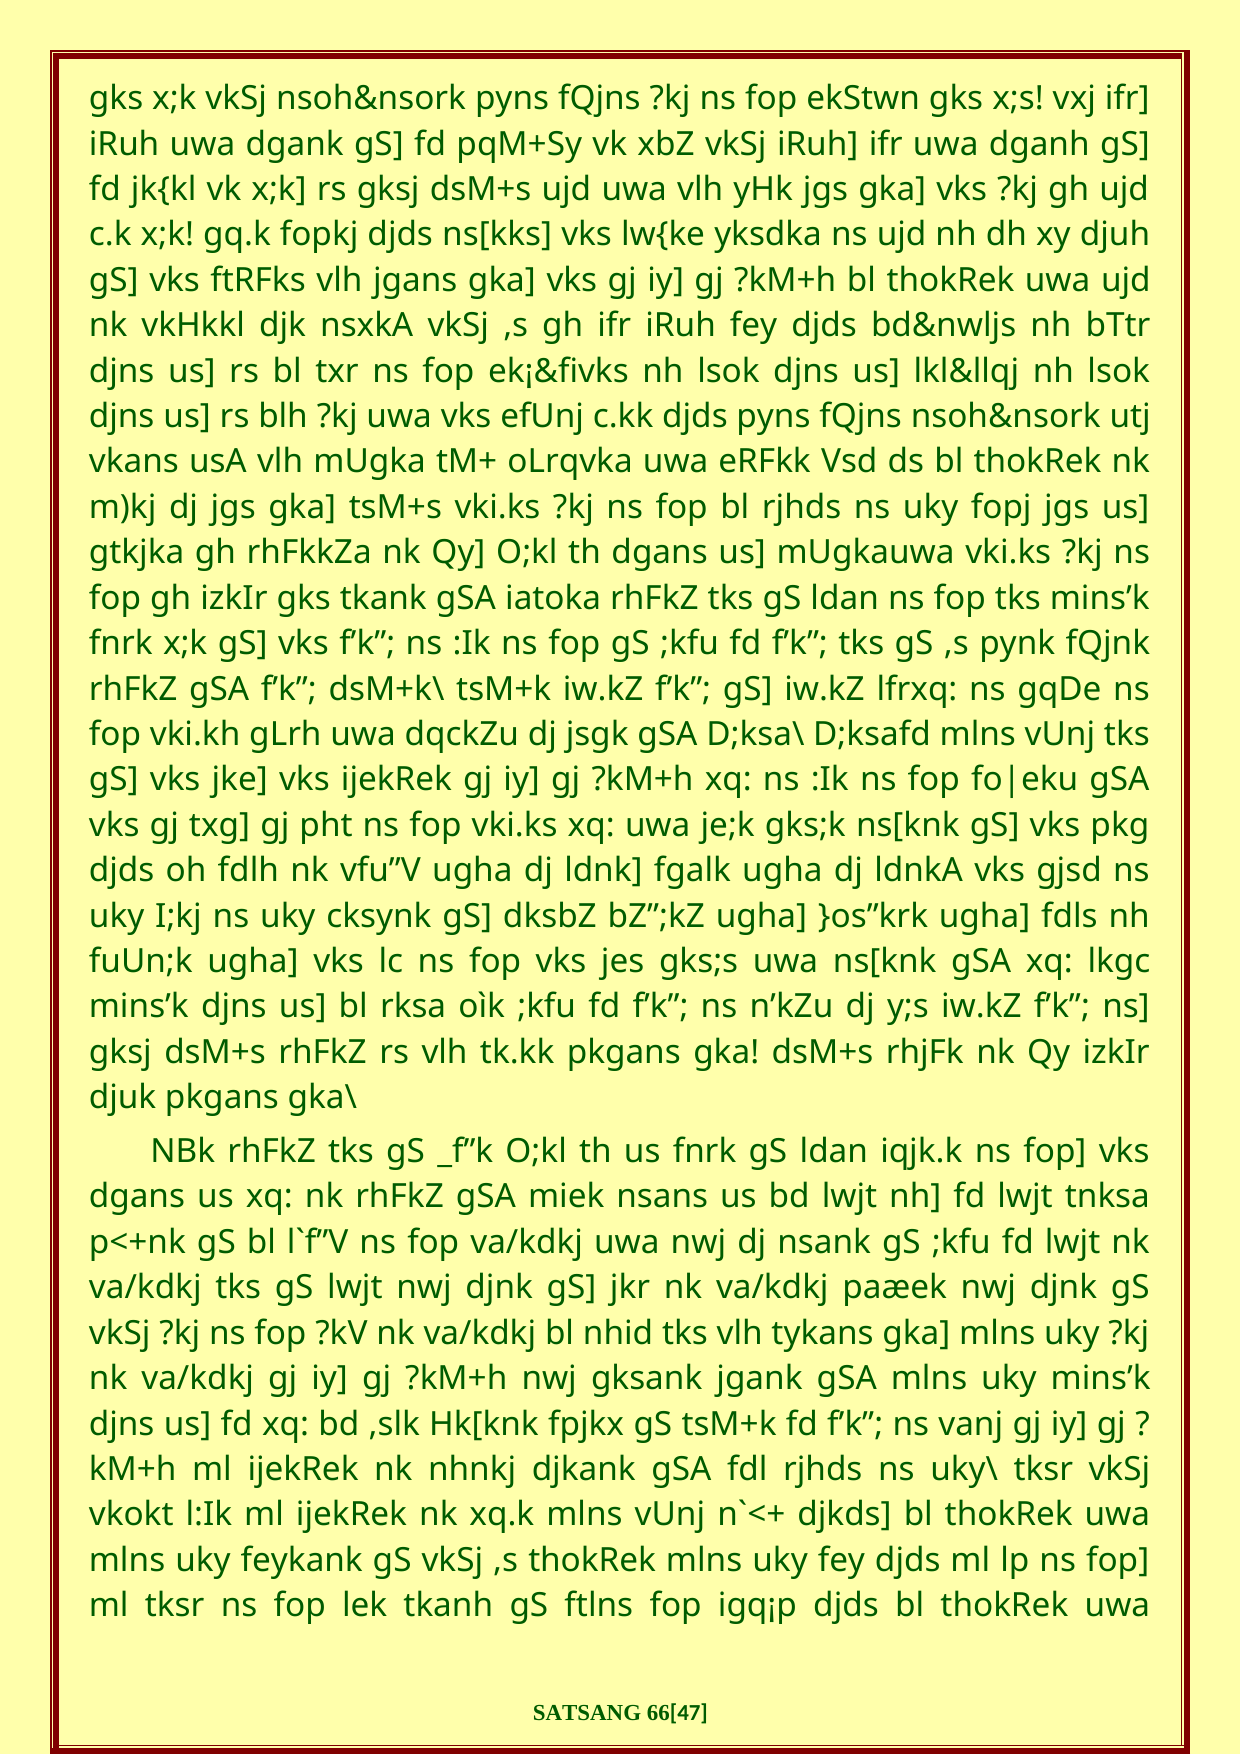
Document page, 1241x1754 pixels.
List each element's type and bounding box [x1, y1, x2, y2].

text [89, 1127, 1152, 1626]
text [89, 74, 1152, 1118]
